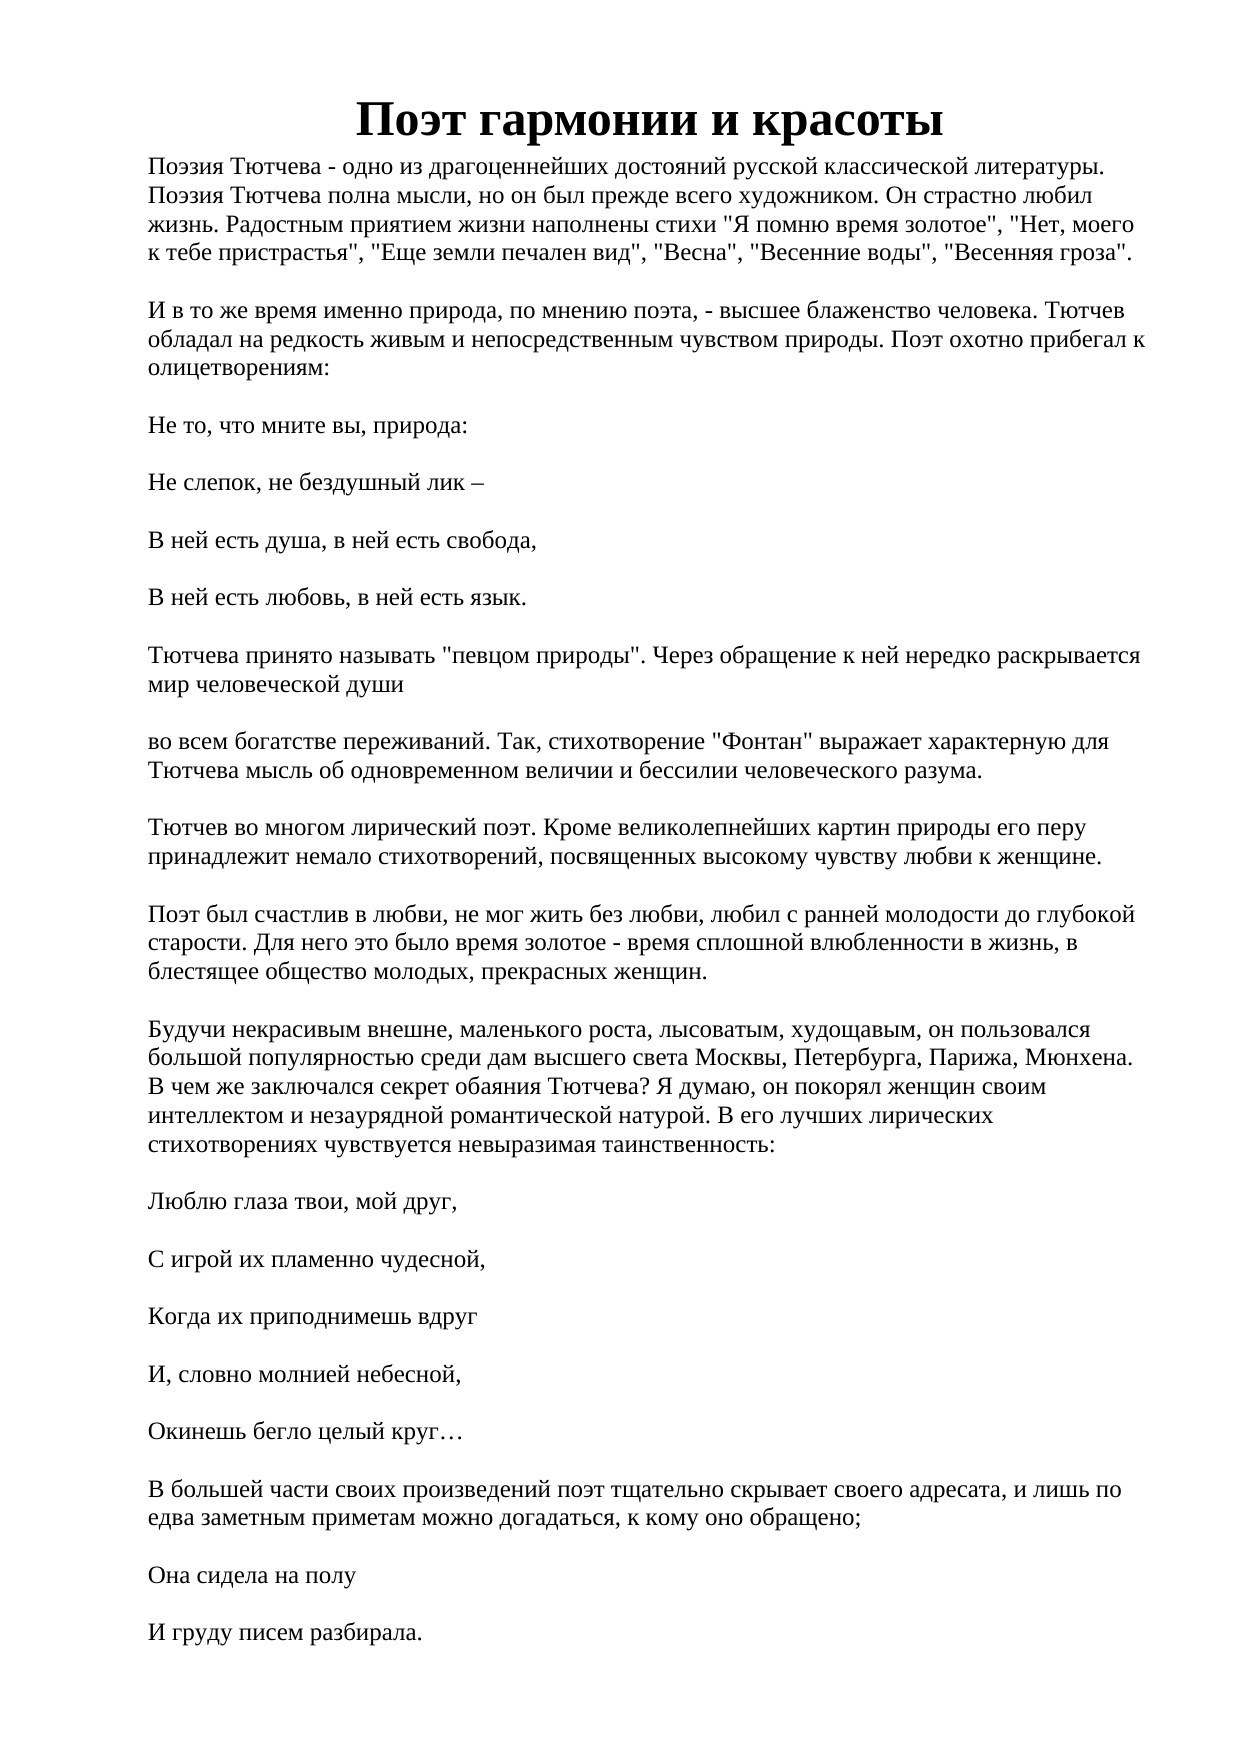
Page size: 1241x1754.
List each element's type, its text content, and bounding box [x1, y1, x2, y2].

subtitle Поэт гармонии и красоты [148, 88, 1152, 146]
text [148, 151, 1152, 1646]
